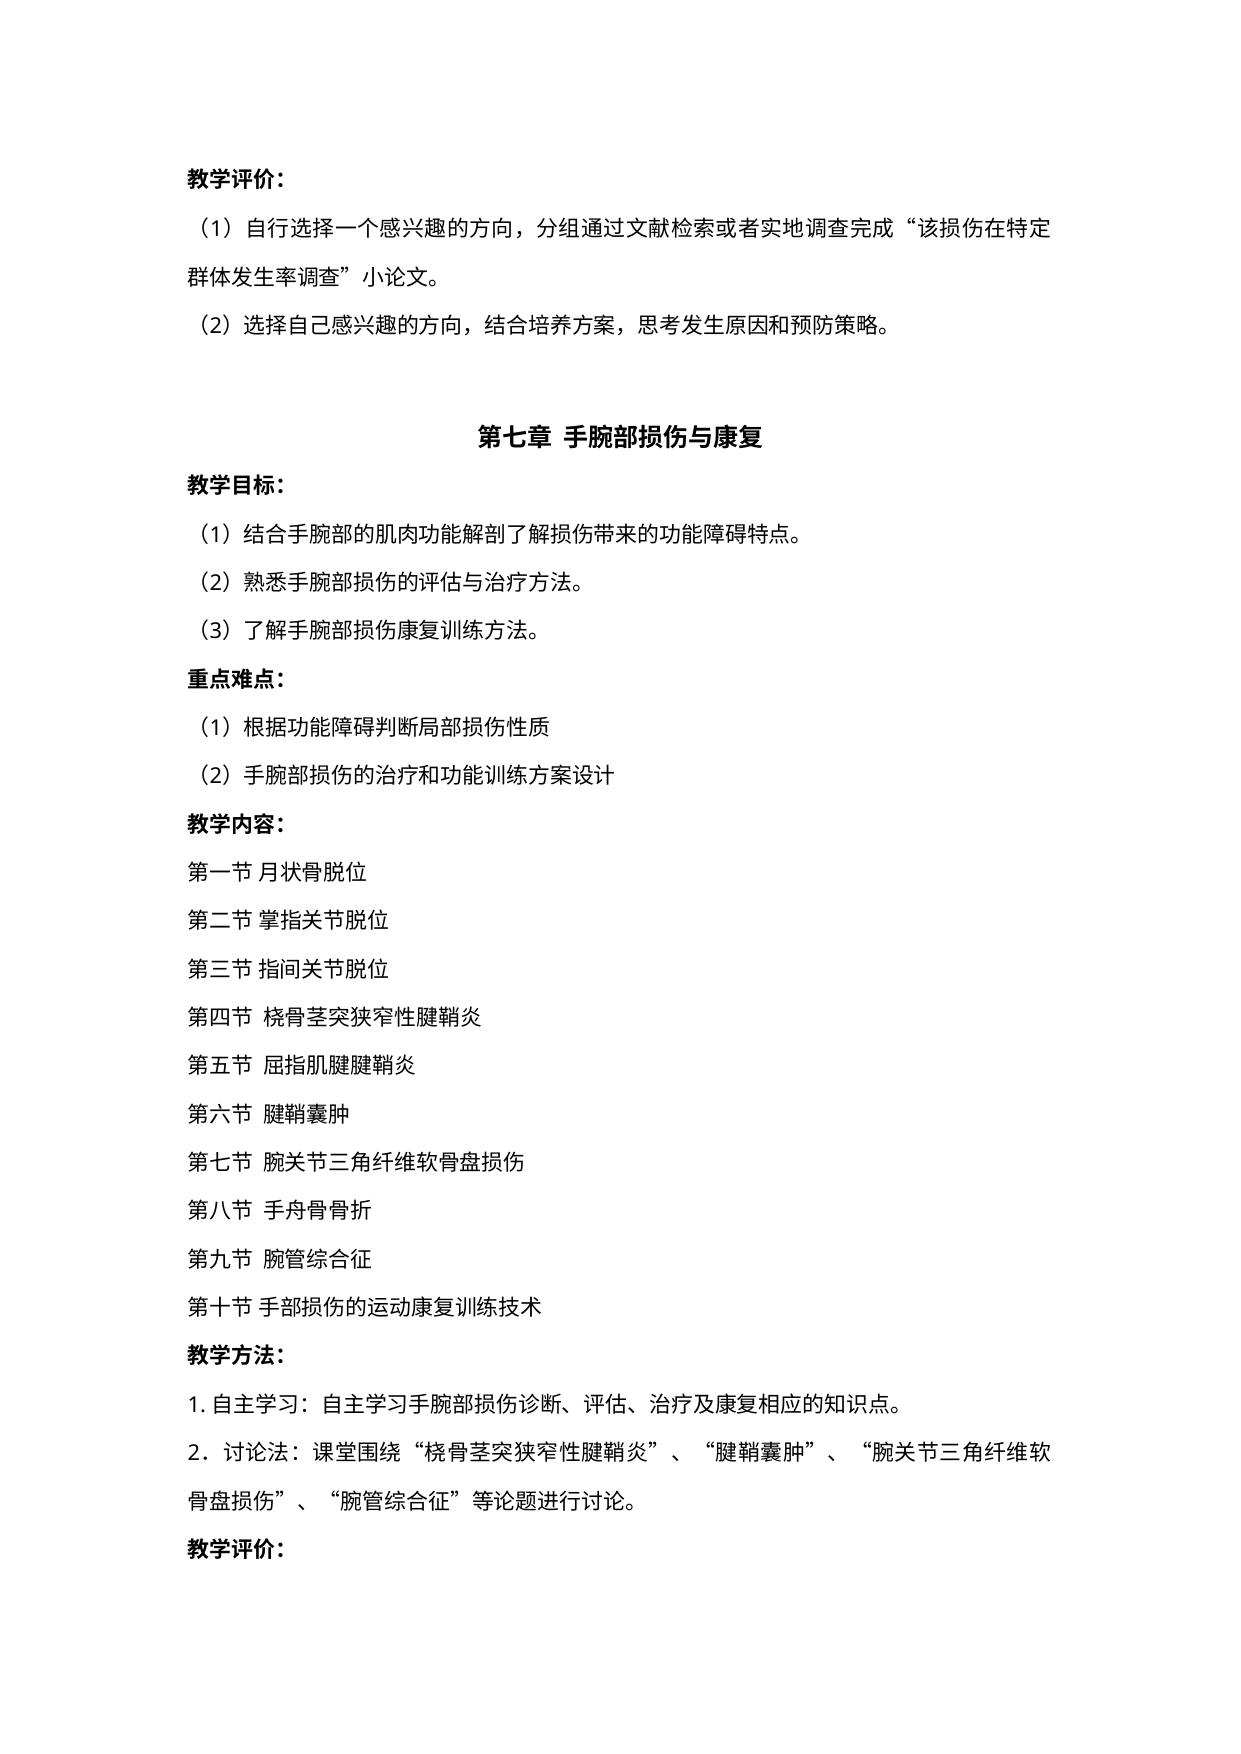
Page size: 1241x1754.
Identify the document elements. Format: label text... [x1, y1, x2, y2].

text 教学评价： [187, 1532, 1053, 1564]
text 第二节 掌指关节脱位 [187, 903, 1053, 936]
text （3）了解手腕部损伤康复训练方法。 [187, 613, 1053, 646]
text 1. 自主学习：自主学习手腕部损伤诊断、评估、治疗及康复相应的知识点。 [187, 1386, 1053, 1419]
text 第八节 手舟骨骨折 [187, 1193, 1053, 1226]
text （2）选择自己感兴趣的方向，结合培养方案，思考发生原因和预防策略。 [187, 307, 1053, 340]
text 第三节 指间关节脱位 [187, 951, 1053, 984]
text 第七章 手腕部损伤与康复 [187, 403, 1053, 468]
text 第五节 屈指肌腱腱鞘炎 [187, 1048, 1053, 1081]
text 重点难点： [187, 661, 1053, 694]
text 第九节 腕管综合征 [187, 1241, 1053, 1274]
text 第一节 月状骨脱位 [187, 855, 1053, 887]
text （1）自行选择一个感兴趣的方向，分组通过文献检索或者实地调查完成“该损伤在特定群体发生率调查”小论文。 [187, 210, 1053, 292]
text （2）熟悉手腕部损伤的评估与治疗方法。 [187, 565, 1053, 597]
text 教学方法： [187, 1338, 1053, 1371]
text 第六节 腱鞘囊肿 [187, 1096, 1053, 1129]
text 第七节 腕关节三角纤维软骨盘损伤 [187, 1145, 1053, 1177]
text （1）结合手腕部的肌肉功能解剖了解损伤带来的功能障碍特点。 [187, 516, 1053, 549]
text 第四节 桡骨茎突狭窄性腱鞘炎 [187, 1000, 1053, 1032]
text （2）手腕部损伤的治疗和功能训练方案设计 [187, 758, 1053, 791]
text 教学评价： [187, 162, 1053, 194]
text （1）根据功能障碍判断局部损伤性质 [187, 710, 1053, 742]
text 2．讨论法：课堂围绕“桡骨茎突狭窄性腱鞘炎”、“腱鞘囊肿”、“腕关节三角纤维软骨盘损伤”、“腕管综合征”等论题进行讨论。 [187, 1435, 1053, 1516]
text 第十节 手部损伤的运动康复训练技术 [187, 1290, 1053, 1322]
text 教学内容： [187, 806, 1053, 839]
text 教学目标： [187, 468, 1053, 501]
